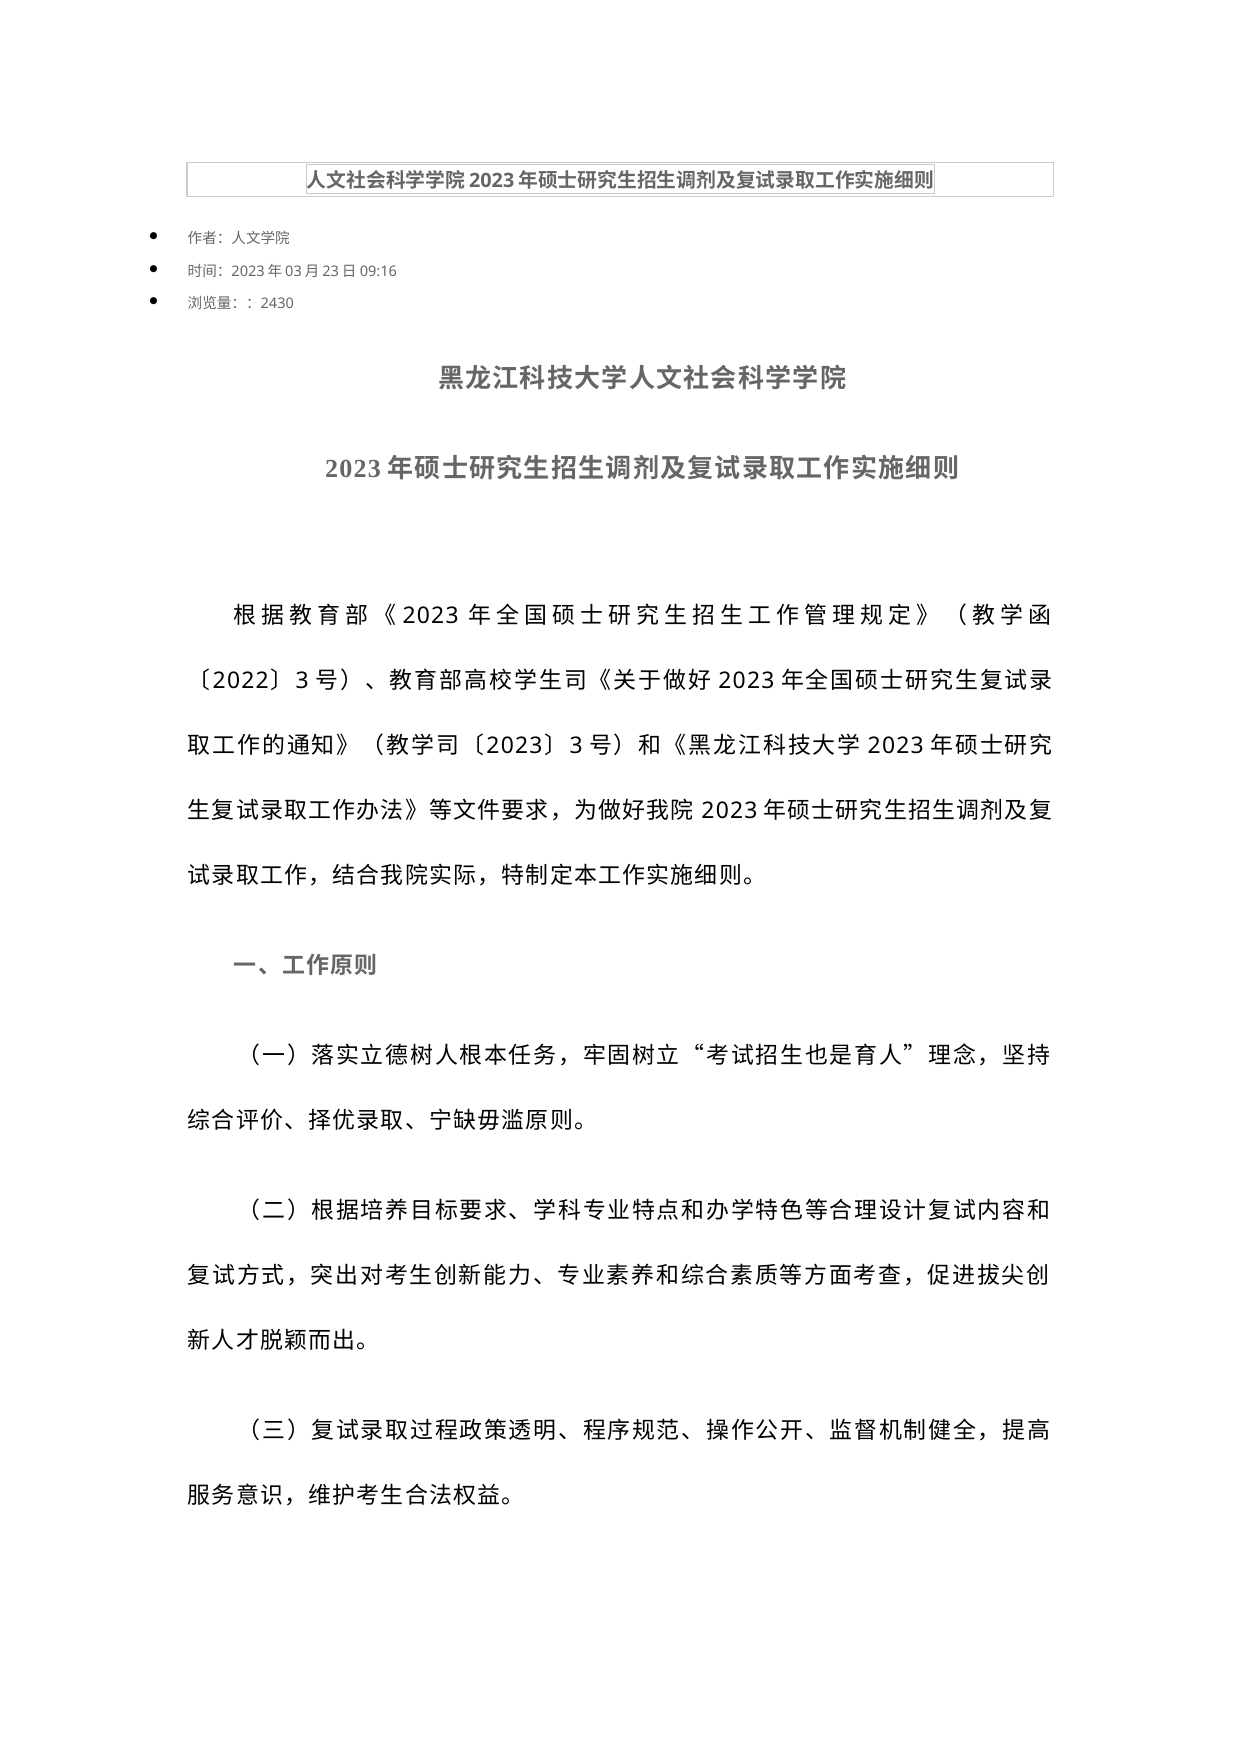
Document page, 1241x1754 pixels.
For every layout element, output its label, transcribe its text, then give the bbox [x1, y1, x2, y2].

text （二）根据培养目标要求、学科专业特点和办学特色等合理设计复试内容和复试方式，突出对考生创新能力、专业素养和综合素质等方面考查，促进拔尖创新人才脱颖而出。 [187, 1177, 1053, 1372]
text 黑龙江科技大学人文社会科学学院 [187, 344, 1053, 409]
list 作者：人文学院 [150, 222, 1028, 254]
text （三）复试录取过程政策透明、程序规范、操作公开、监督机制健全，提高服务意识，维护考生合法权益。 [187, 1397, 1053, 1527]
text 根据教育部《2023年全国硕士研究生招生工作管理规定》（教学函〔2022〕3号）、教育部高校学生司《关于做好2023年全国硕士研究生复试录取工作的通知》（教学司〔2023〕3号）和《黑龙江科技大学2023年硕士研究生复试录取工作办法》等文件要求，为做好我院2023年硕士研究生招生调剂及复试录取工作，结合我院实际，特制定本工作实施细则。 [187, 582, 1053, 907]
subtitle 人文社会科学学院2023年硕士研究生招生调剂及复试录取工作实施细则 [188, 163, 1053, 196]
text （一）落实立德树人根本任务，牢固树立“考试招生也是育人”理念，坚持综合评价、择优录取、宁缺毋滥原则。 [187, 1022, 1053, 1152]
text 2023年硕士研究生招生调剂及复试录取工作实施细则 [187, 434, 1053, 499]
list 时间：2023年03月23日 09:16 [150, 254, 1028, 287]
text 一、工作原则 [187, 932, 1053, 997]
list 浏览量：：2430 [150, 287, 1028, 319]
